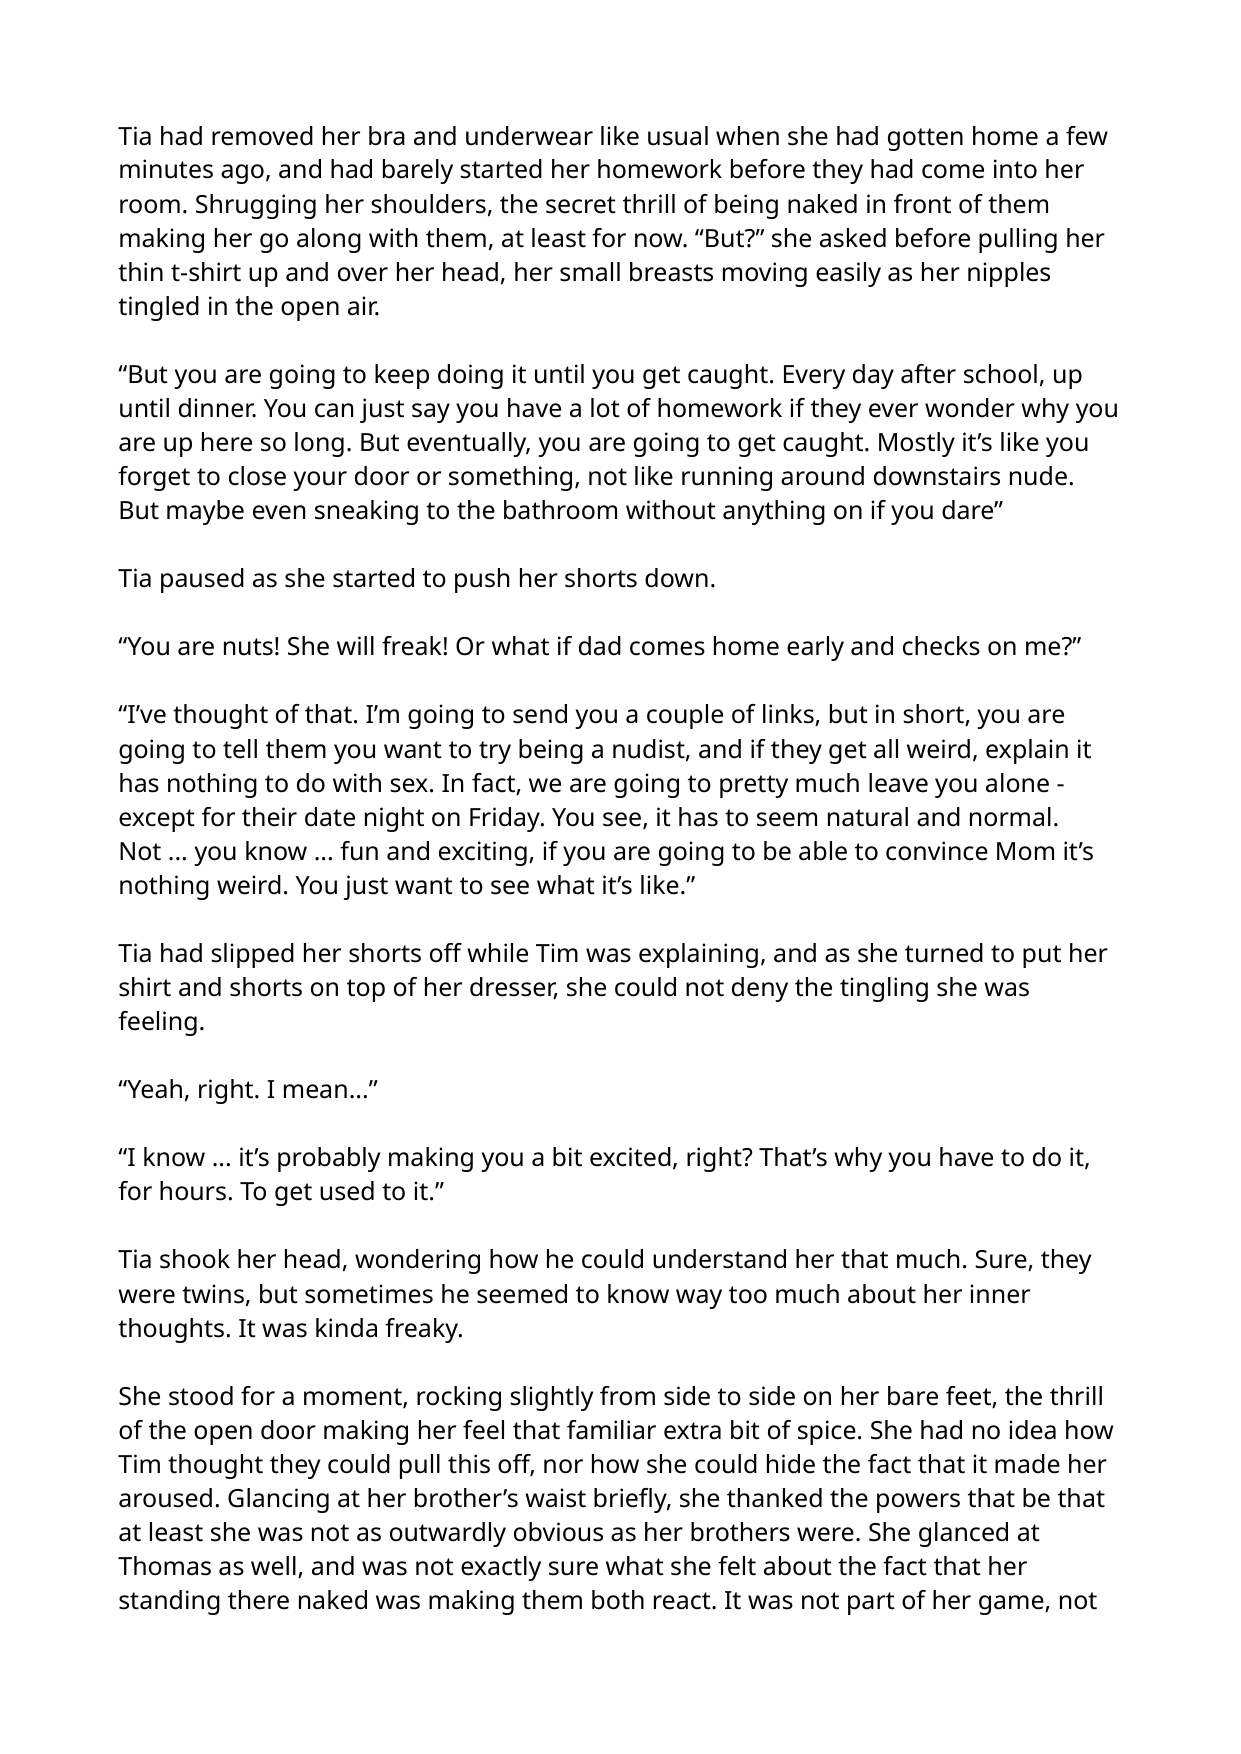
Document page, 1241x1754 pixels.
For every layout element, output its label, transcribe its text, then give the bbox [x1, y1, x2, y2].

text “I know ... it’s probably making you a bit excited, right? That’s why you have to do it, for hours. To get used to it.” [118, 1140, 1122, 1208]
text Tia had slipped her shorts off while Tim was explaining, and as she turned to put her shirt and shorts on top of her dresser, she could not deny the tingling she was feeling. [118, 936, 1122, 1038]
text “But you are going to keep doing it until you get caught. Every day after school, up until dinner. You can just say you have a lot of homework if they ever wonder why you are up here so long. But eventually, you are going to get caught. Mostly it’s like you forget to close your door or something, not like running around downstairs nude. But maybe even sneaking to the bathroom without anything on if you dare” [118, 357, 1122, 527]
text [118, 1378, 1122, 1617]
text “Yeah, right. I mean...” [118, 1072, 1122, 1106]
text Tia paused as she started to push her shorts down. [118, 561, 1122, 595]
text “I’ve thought of that. I’m going to send you a couple of links, but in short, you are going to tell them you want to try being a nudist, and if they get all weird, explain it has nothing to do with sex. In fact, we are going to pretty much leave you alone - except for their date night on Friday. You see, it has to seem natural and normal. Not ... you know ... fun and exciting, if you are going to be able to convince Mom it’s nothing weird. You just want to see what it’s like.” [118, 697, 1122, 902]
text Tia had removed her bra and underwear like usual when she had gotten home a few minutes ago, and had barely started her homework before they had come into her room. Shrugging her shoulders, the secret thrill of being naked in front of them making her go along with them, at least for now. “But?” she asked before pulling her thin t-shirt up and over her head, her small breasts moving easily as her nipples tingled in the open air. [118, 118, 1122, 322]
text “You are nuts! She will freak! Or what if dad comes home early and checks on me?” [118, 629, 1122, 663]
text Tia shook her head, wondering how he could understand her that much. Sure, they were twins, but sometimes he seemed to know way too much about her inner thoughts. It was kinda freaky. [118, 1242, 1122, 1344]
